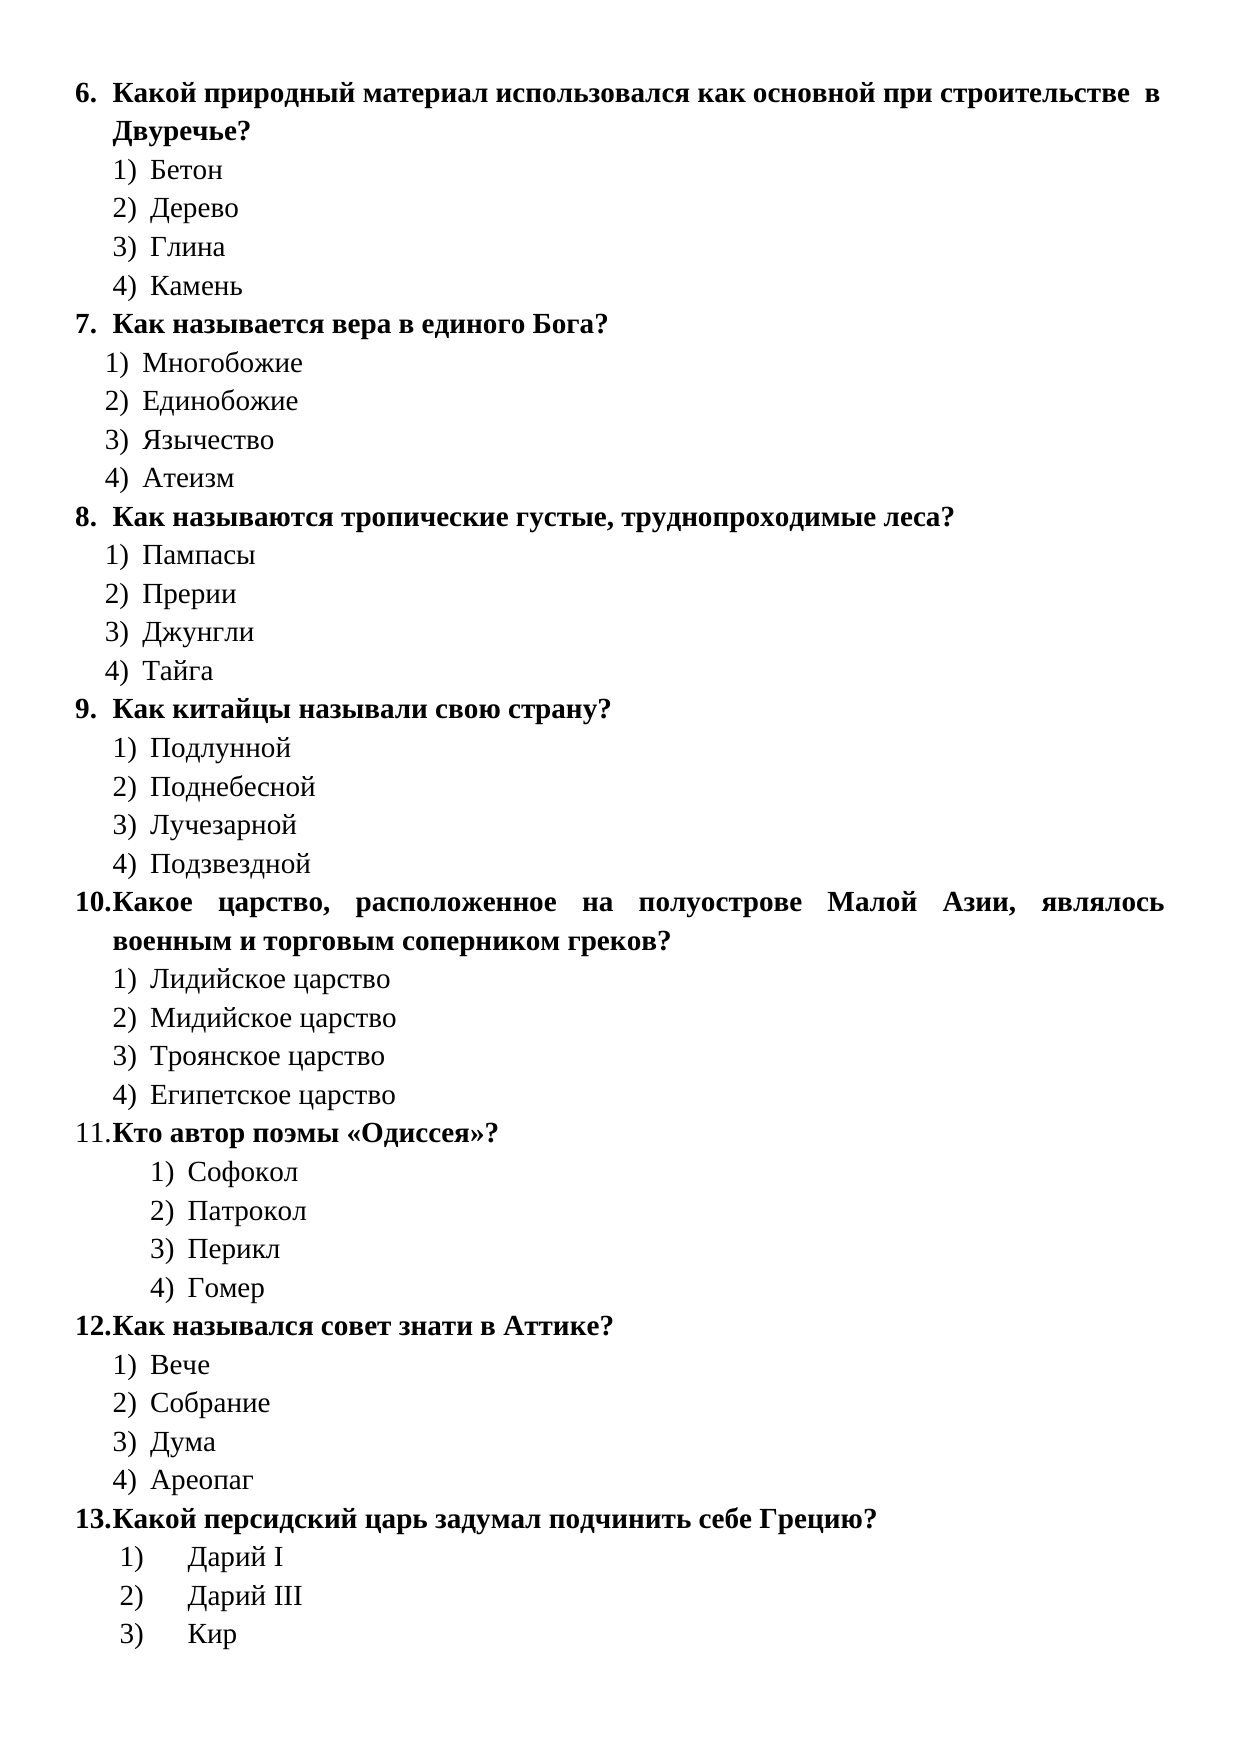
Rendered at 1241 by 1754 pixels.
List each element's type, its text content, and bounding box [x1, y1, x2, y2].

list Собрание [112, 1385, 1165, 1419]
list Как называется вера в единого Бога? [75, 306, 1165, 340]
list Лидийское царство [112, 961, 1165, 995]
list Ареопаг [112, 1462, 1165, 1496]
list Вече [112, 1347, 1165, 1380]
list Многобожие [104, 345, 1165, 378]
list Атеизм [104, 460, 1165, 494]
list Тайга [104, 653, 1165, 687]
list Подлунной [112, 730, 1165, 764]
list Пампасы [104, 537, 1165, 571]
list Глина [112, 229, 1165, 263]
list Дума [112, 1424, 1165, 1457]
list Бетон [112, 152, 1165, 186]
list Дерево [112, 191, 1165, 224]
list Гомер [150, 1270, 1165, 1303]
list Дарий I [119, 1539, 1165, 1573]
list Как китайцы называли свою страну? [75, 692, 1165, 725]
list Египетское царство [112, 1077, 1165, 1111]
list Какое царство, расположенное на полуострове Малой Азии, являлось военным и торговым соперником греков? [75, 884, 1165, 956]
list Камень [112, 268, 1165, 301]
list Троянское царство [112, 1038, 1165, 1072]
list Прерии [104, 576, 1165, 609]
list Патрокол [150, 1193, 1165, 1226]
list Единобожие [104, 383, 1165, 417]
list Кто автор поэмы «Одиссея»? [75, 1116, 1165, 1149]
list Джунгли [104, 614, 1165, 648]
list Дарий III [119, 1578, 1165, 1612]
list Как называются тропические густые, труднопроходимые леса? [75, 499, 1165, 532]
list Подзвездной [112, 846, 1165, 879]
list Лучезарной [112, 807, 1165, 841]
list Какой персидский царь задумал подчинить себе Грецию? [75, 1501, 1165, 1534]
list Перикл [150, 1231, 1165, 1265]
list Софокол [150, 1154, 1165, 1188]
list Как назывался совет знати в Аттике? [75, 1308, 1165, 1342]
list Какой природный материал использовался как основной при строительстве в Двуречье? [75, 75, 1165, 147]
list Поднебесной [112, 769, 1165, 802]
list Язычество [104, 422, 1165, 455]
list Кир [119, 1617, 1165, 1650]
list Мидийское царство [112, 1000, 1165, 1033]
